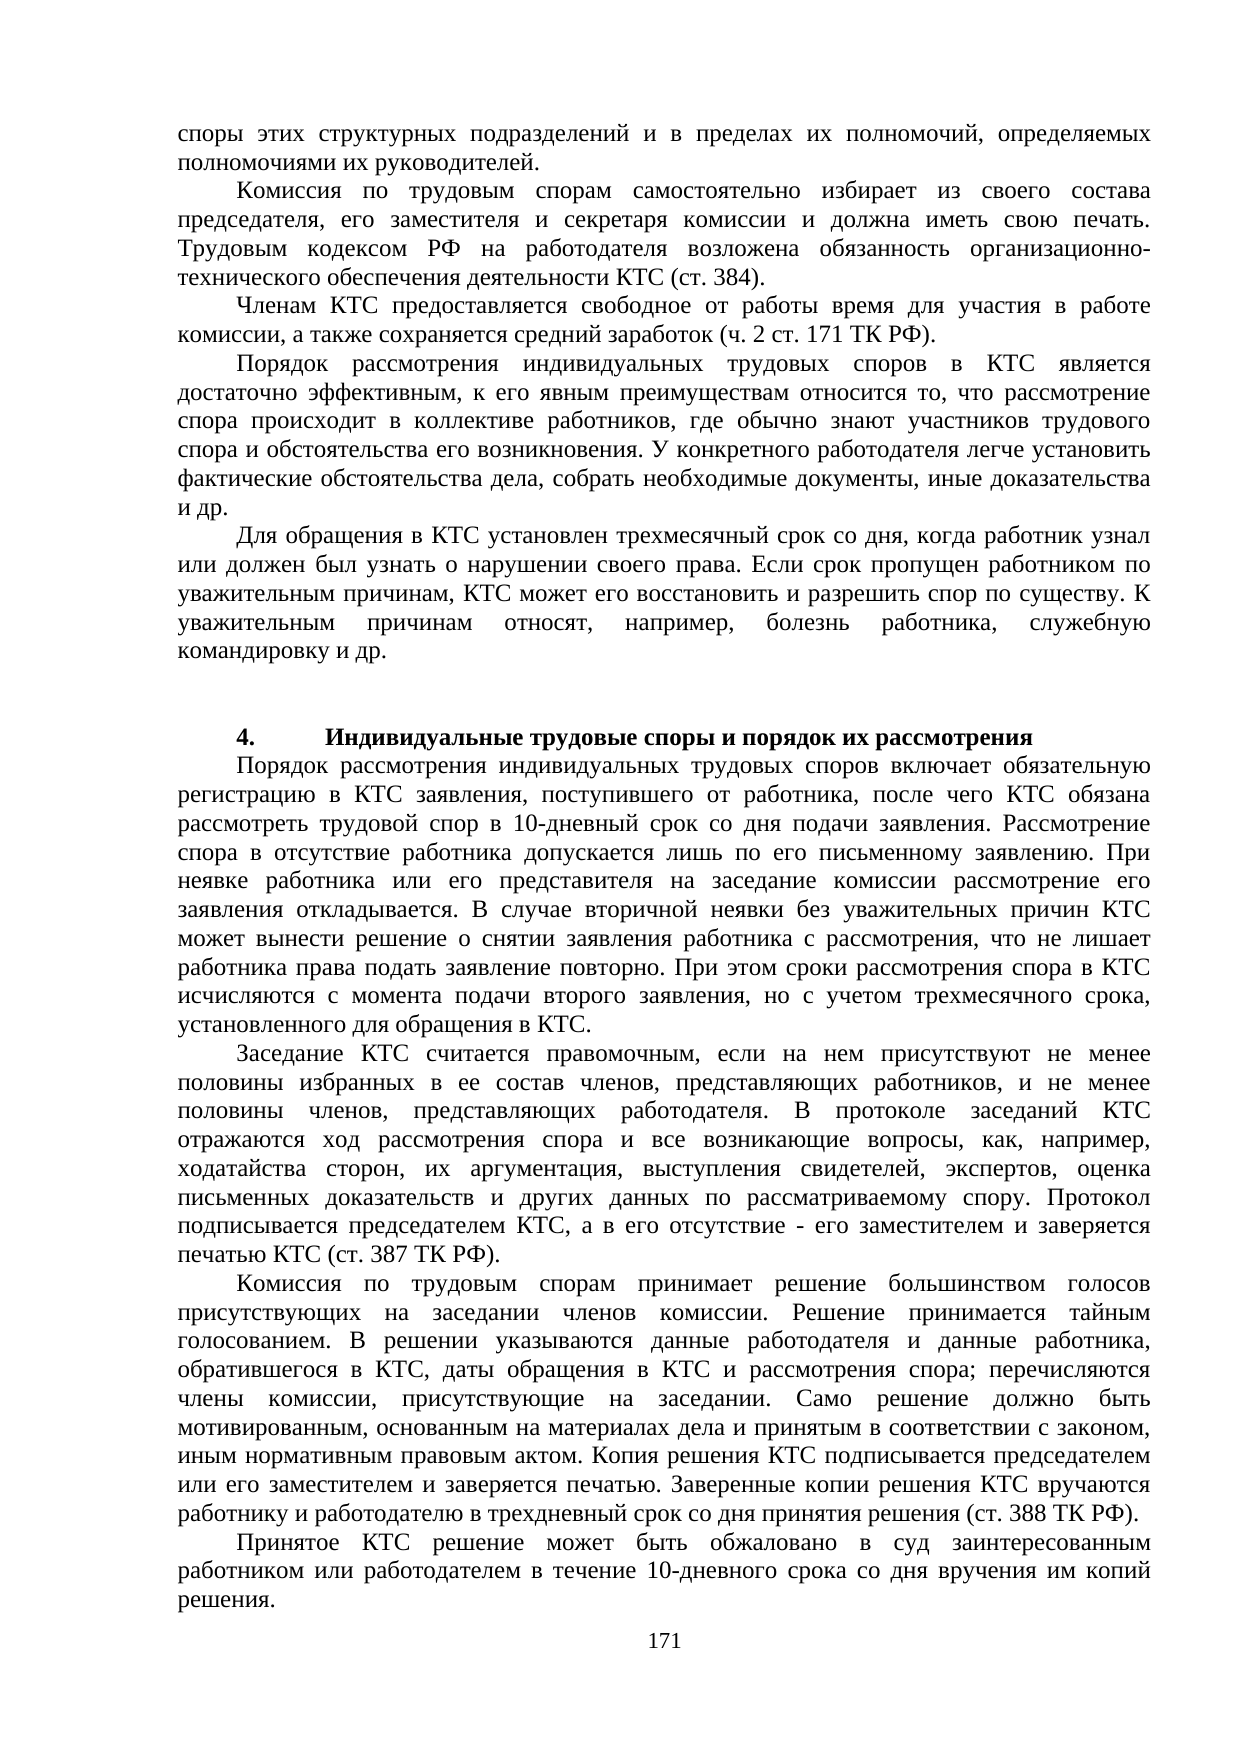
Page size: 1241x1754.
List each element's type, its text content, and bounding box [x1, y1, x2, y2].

text Порядок рассмотрения индивидуальных трудовых споров в КТС является достаточно эффективным, к его явным преимуществам относится то, что рассмотрение спора происходит в коллективе работников, где обычно знают участников трудового спора и обстоятельства его возникновения. У конкретного работодателя легче установить фактические обстоятельства дела, собрать необходимые документы, иные доказательства и др. [177, 348, 1152, 521]
text Для обращения в КТС установлен трехмесячный срок со дня, когда работник узнал или должен был узнать о нарушении своего права. Если срок пропущен работником по уважительным причинам, КТС может его восстановить и разрешить спор по существу. К уважительным причинам относят, например, болезнь работника, служебную командировку и др. [177, 521, 1152, 664]
text Комиссия по трудовым спорам принимает решение большинством голосов присутствующих на заседании членов комиссии. Решение принимается тайным голосованием. В решении указываются данные работодателя и данные работника, обратившегося в КТС, даты обращения в КТС и рассмотрения спора; перечисляются члены комиссии, присутствующие на заседании. Само решение должно быть мотивированным, основанным на материалах дела и принятым в соответствии с законом, иным нормативным правовым актом. Копия решения КТС подписывается председателем или его заместителем и заверяется печатью. Заверенные копии решения КТС вручаются работнику и работодателю в трехдневный срок со дня принятия решения (ст. 388 ТК РФ). [177, 1268, 1152, 1527]
text Порядок рассмотрения индивидуальных трудовых споров включает обязательную регистрацию в КТС заявления, поступившего от работника, после чего КТС обязана рассмотреть трудовой спор в 10-дневный срок со дня подачи заявления. Рассмотрение спора в отсутствие работника допускается лишь по его письменному заявлению. При неявке работника или его представителя на заседание комиссии рассмотрение его заявления откладывается. В случае вторичной неявки без уважительных причин КТС может вынести решение о снятии заявления работника с рассмотрения, что не лишает работника права подать заявление повторно. При этом сроки рассмотрения спора в КТС исчисляются с момента подачи второго заявления, но с учетом трехмесячного срока, установленного для обращения в КТС. [177, 751, 1152, 1038]
list Индивидуальные трудовые споры и порядок их рассмотрения [177, 722, 1152, 751]
text Членам КТС предоставляется свободное от работы время для участия в работе комиссии, а также сохраняется средний заработок (ч. 2 ст. 171 ТК РФ). [177, 291, 1152, 348]
text Заседание КТС считается правомочным, если на нем присутствуют не менее половины избранных в ее состав членов, представляющих работников, и не менее половины членов, представляющих работодателя. В протоколе заседаний КТС отражаются ход рассмотрения спора и все возникающие вопросы, как, например, ходатайства сторон, их аргументация, выступления свидетелей, экспертов, оценка письменных доказательств и других данных по рассматриваемому спору. Протокол подписывается председателем КТС, а в его отсутствие - его заместителем и заверяется печатью КТС (ст. 387 ТК РФ). [177, 1038, 1152, 1268]
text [177, 118, 1152, 176]
text Принятое КТС решение может быть обжаловано в суд заинтересованным работником или работодателем в течение 10-дневного срока со дня вручения им копий решения. [177, 1527, 1152, 1613]
text Комиссия по трудовым спорам самостоятельно избирает из своего состава председателя, его заместителя и секретаря комиссии и должна иметь свою печать. Трудовым кодексом РФ на работодателя возложена обязанность организационно-технического обеспечения деятельности КТС (ст. 384). [177, 176, 1152, 291]
